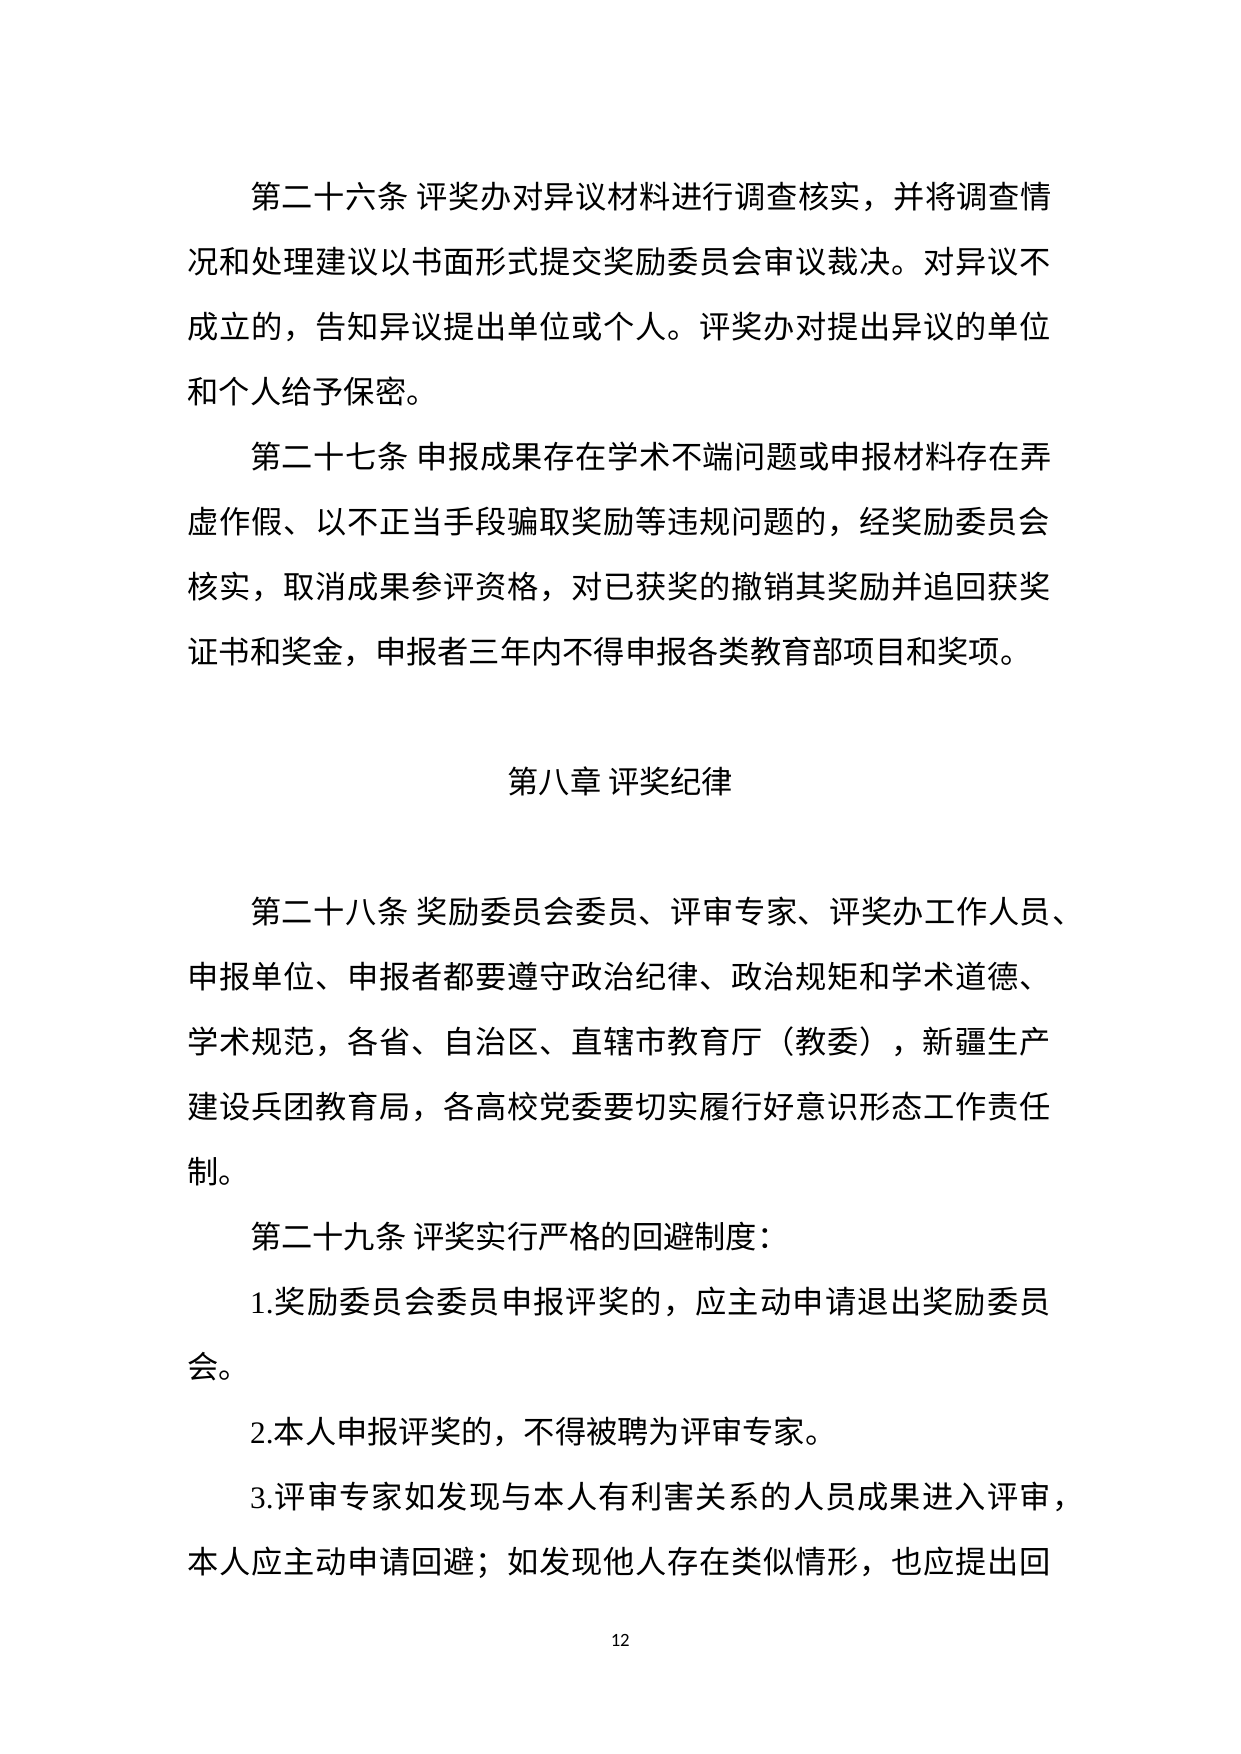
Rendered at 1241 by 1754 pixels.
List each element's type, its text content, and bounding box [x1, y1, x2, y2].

text 第二十七条 申报成果存在学术不端问题或申报材料存在弄虚作假、以不正当手段骗取奖励等违规问题的，经奖励委员会核实，取消成果参评资格，对已获奖的撤销其奖励并追回获奖证书和奖金，申报者三年内不得申报各类教育部项目和奖项。 [187, 422, 1053, 682]
text 第八章 评奖纪律 [187, 747, 1053, 812]
text 1.奖励委员会委员申报评奖的，应主动申请退出奖励委员会。 [187, 1267, 1053, 1397]
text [187, 1462, 1053, 1592]
text 第二十九条 评奖实行严格的回避制度： [187, 1202, 1053, 1267]
text 第二十六条 评奖办对异议材料进行调查核实，并将调查情况和处理建议以书面形式提交奖励委员会审议裁决。对异议不成立的，告知异议提出单位或个人。评奖办对提出异议的单位和个人给予保密。 [187, 162, 1053, 422]
text 第二十八条 奖励委员会委员、评审专家、评奖办工作人员、申报单位、申报者都要遵守政治纪律、政治规矩和学术道德、学术规范，各省、自治区、直辖市教育厅（教委），新疆生产建设兵团教育局，各高校党委要切实履行好意识形态工作责任制。 [187, 877, 1053, 1202]
text 2.本人申报评奖的，不得被聘为评审专家。 [187, 1397, 1053, 1462]
